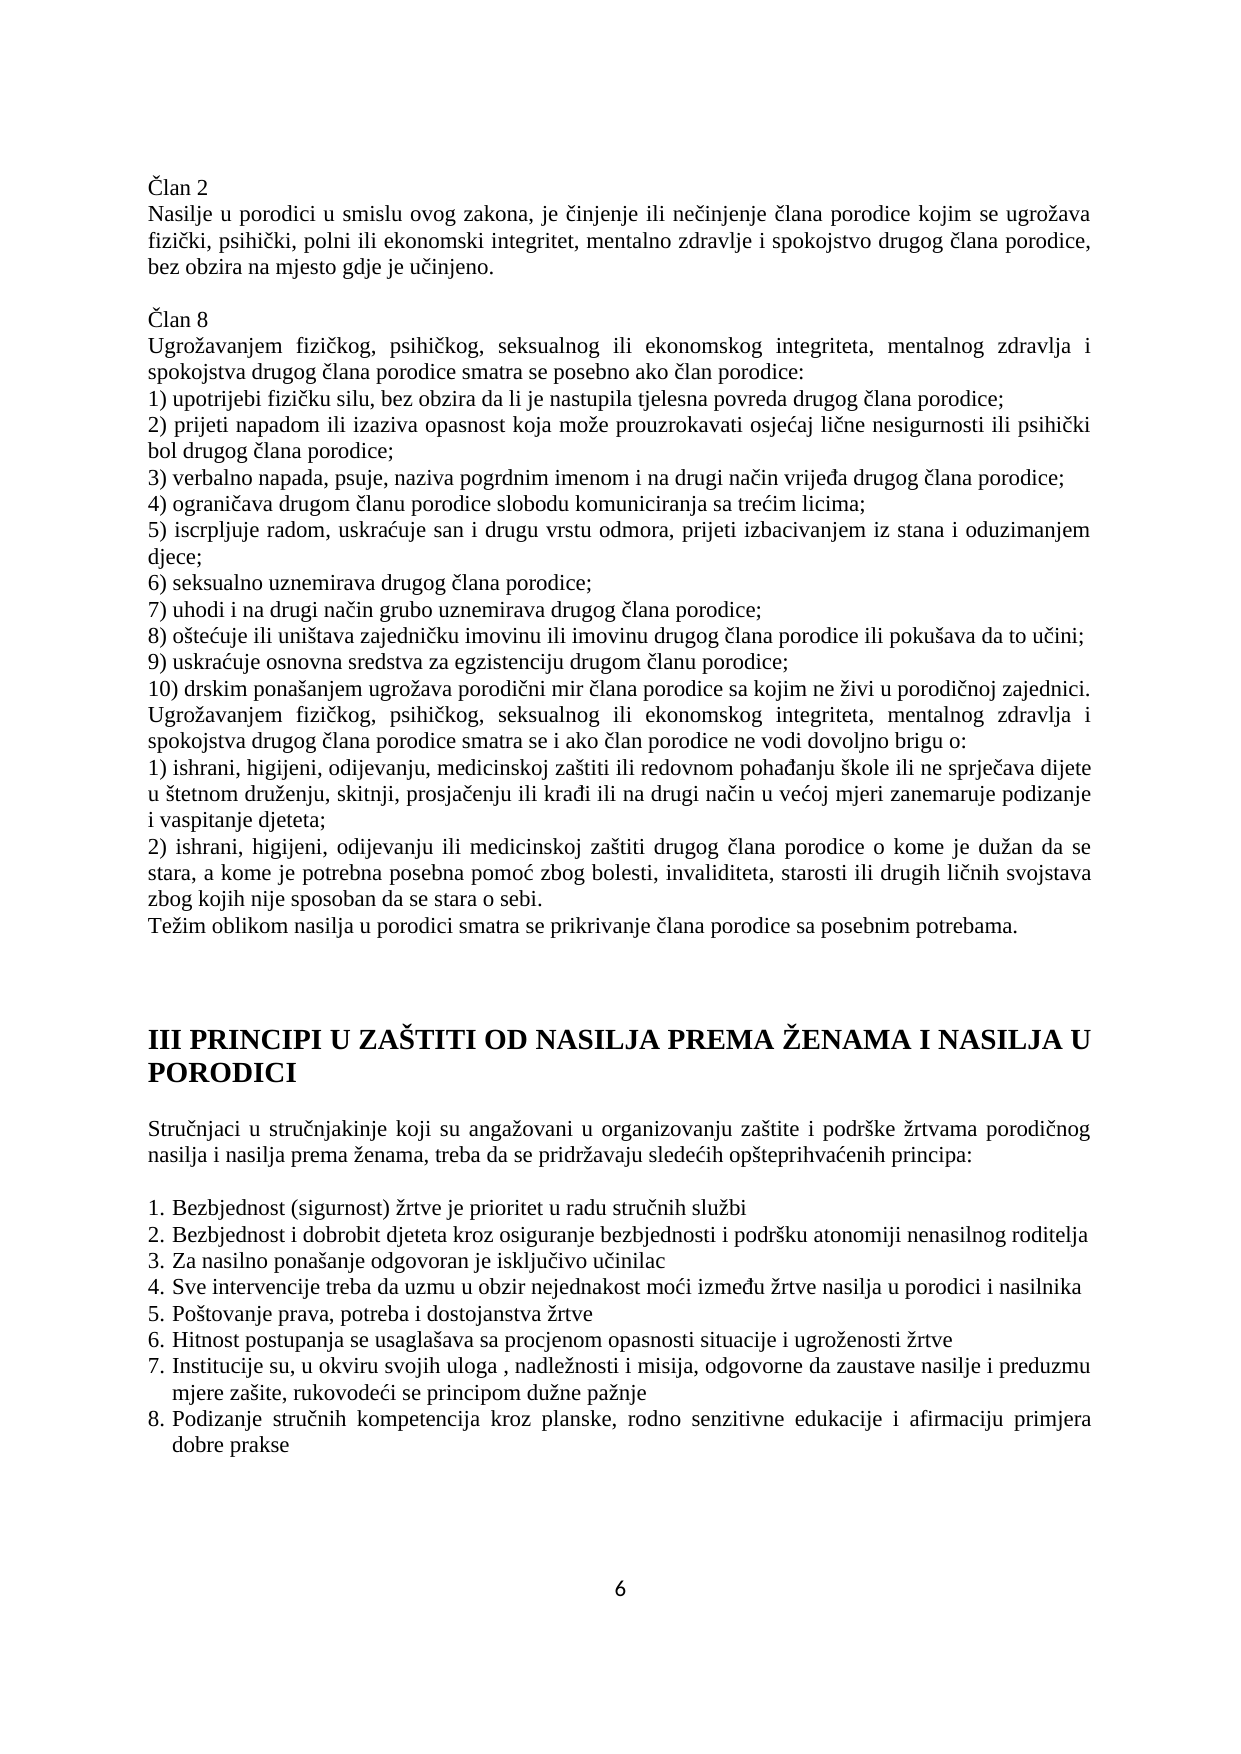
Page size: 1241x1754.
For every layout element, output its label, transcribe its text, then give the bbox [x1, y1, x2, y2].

text 1) ishrani, higijeni, odijevanju, medicinskoj zaštiti ili redovnom pohađanju škole ili ne sprječava dijete u štetnom druženju, skitnji, prosjačenju ili krađi ili na drugi način u većoj mjeri zanemaruje podizanje i vaspitanje djeteta; [148, 754, 1093, 833]
list Bezbjednost i dobrobit djeteta kroz osiguranje bezbjednosti i podršku atonomiji nenasilnog roditelja [148, 1221, 1093, 1247]
text Ugrožavanjem fizičkog, psihičkog, seksualnog ili ekonomskog integriteta, mentalnog zdravlja i spokojstva drugog člana porodice smatra se posebno ako član porodice: [148, 332, 1093, 385]
text 2) prijeti napadom ili izaziva opasnost koja može prouzrokavati osjećaj lične nesigurnosti ili psihički bol drugog člana porodice; [148, 411, 1093, 464]
list Bezbjednost (sigurnost) žrtve je prioritet u radu stručnih službi [148, 1194, 1093, 1221]
text Stručnjaci u stručnjakinje koji su angažovani u organizovanju zaštite i podrške žrtvama porodičnog nasilja i nasilja prema ženama, treba da se pridržavaju sledećih opšteprihvaćenih principa: [148, 1115, 1093, 1168]
text Nasilje u porodici u smislu ovog zakona, je činjenje ili nečinjenje člana porodice kojim se ugrožava fizički, psihički, polni ili ekonomski integritet, mentalno zdravlje i spokojstvo drugog člana porodice, bez obzira na mjesto gdje je učinjeno. [148, 200, 1093, 279]
list Za nasilno ponašanje odgovoran je isključivo učinilac [148, 1247, 1093, 1273]
text 9) uskraćuje osnovna sredstva za egzistenciju drugom članu porodice; [148, 648, 1093, 675]
text 3) verbalno napada, psuje, naziva pogrdnim imenom i na drugi način vrijeđa drugog člana porodice; [148, 464, 1093, 490]
text III PRINCIPI U ZAŠTITI OD NASILJA PREMA ŽENAMA I NASILJA U PORODICI [148, 1022, 1093, 1089]
text 4) ograničava drugom članu porodice slobodu komuniciranja sa trećim licima; [148, 490, 1093, 517]
list Institucije su, u okviru svojih uloga , nadležnosti i misija, odgovorne da zaustave nasilje i preduzmu mjere zašite, rukovodeći se principom dužne pažnje [148, 1352, 1093, 1405]
list Podizanje stručnih kompetencija kroz planske, rodno senzitivne edukacije i afirmaciju primjera dobre prakse [148, 1405, 1093, 1458]
text Težim oblikom nasilja u porodici smatra se prikrivanje člana porodice sa posebnim potrebama. [148, 912, 1093, 938]
text Ugrožavanjem fizičkog, psihičkog, seksualnog ili ekonomskog integriteta, mentalnog zdravlja i spokojstva drugog člana porodice smatra se i ako član porodice ne vodi dovoljno brigu o: [148, 701, 1093, 754]
list Hitnost postupanja se usaglašava sa procjenom opasnosti situacije i ugroženosti žrtve [148, 1326, 1093, 1352]
list Sve intervencije treba da uzmu u obzir nejednakost moći između žrtve nasilja u porodici i nasilnika [148, 1273, 1093, 1300]
text 5) iscrpljuje radom, uskraćuje san i drugu vrstu odmora, prijeti izbacivanjem iz stana i oduzimanjem djece; [148, 517, 1093, 569]
text 2) ishrani, higijeni, odijevanju ili medicinskoj zaštiti drugog člana porodice o kome je dužan da se stara, a kome je potrebna posebna pomoć zbog bolesti, invaliditeta, starosti ili drugih ličnih svojstava zbog kojih nije sposoban da se stara o sebi. [148, 833, 1093, 912]
text 8) oštećuje ili uništava zajedničku imovinu ili imovinu drugog člana porodice ili pokušava da to učini; [148, 622, 1093, 648]
text 7) uhodi i na drugi način grubo uznemirava drugog člana porodice; [148, 596, 1093, 622]
text 6) seksualno uznemirava drugog člana porodice; [148, 569, 1093, 596]
text 1) upotrijebi fizičku silu, bez obzira da li je nastupila tjelesna povreda drugog člana porodice; [148, 385, 1093, 411]
text 10) drskim ponašanjem ugrožava porodični mir člana porodice sa kojim ne živi u porodičnoj zajednici. [148, 675, 1093, 701]
text Član 8 [148, 306, 1093, 332]
list Poštovanje prava, potreba i dostojanstva žrtve [148, 1300, 1093, 1326]
text Član 2 [148, 174, 1093, 200]
